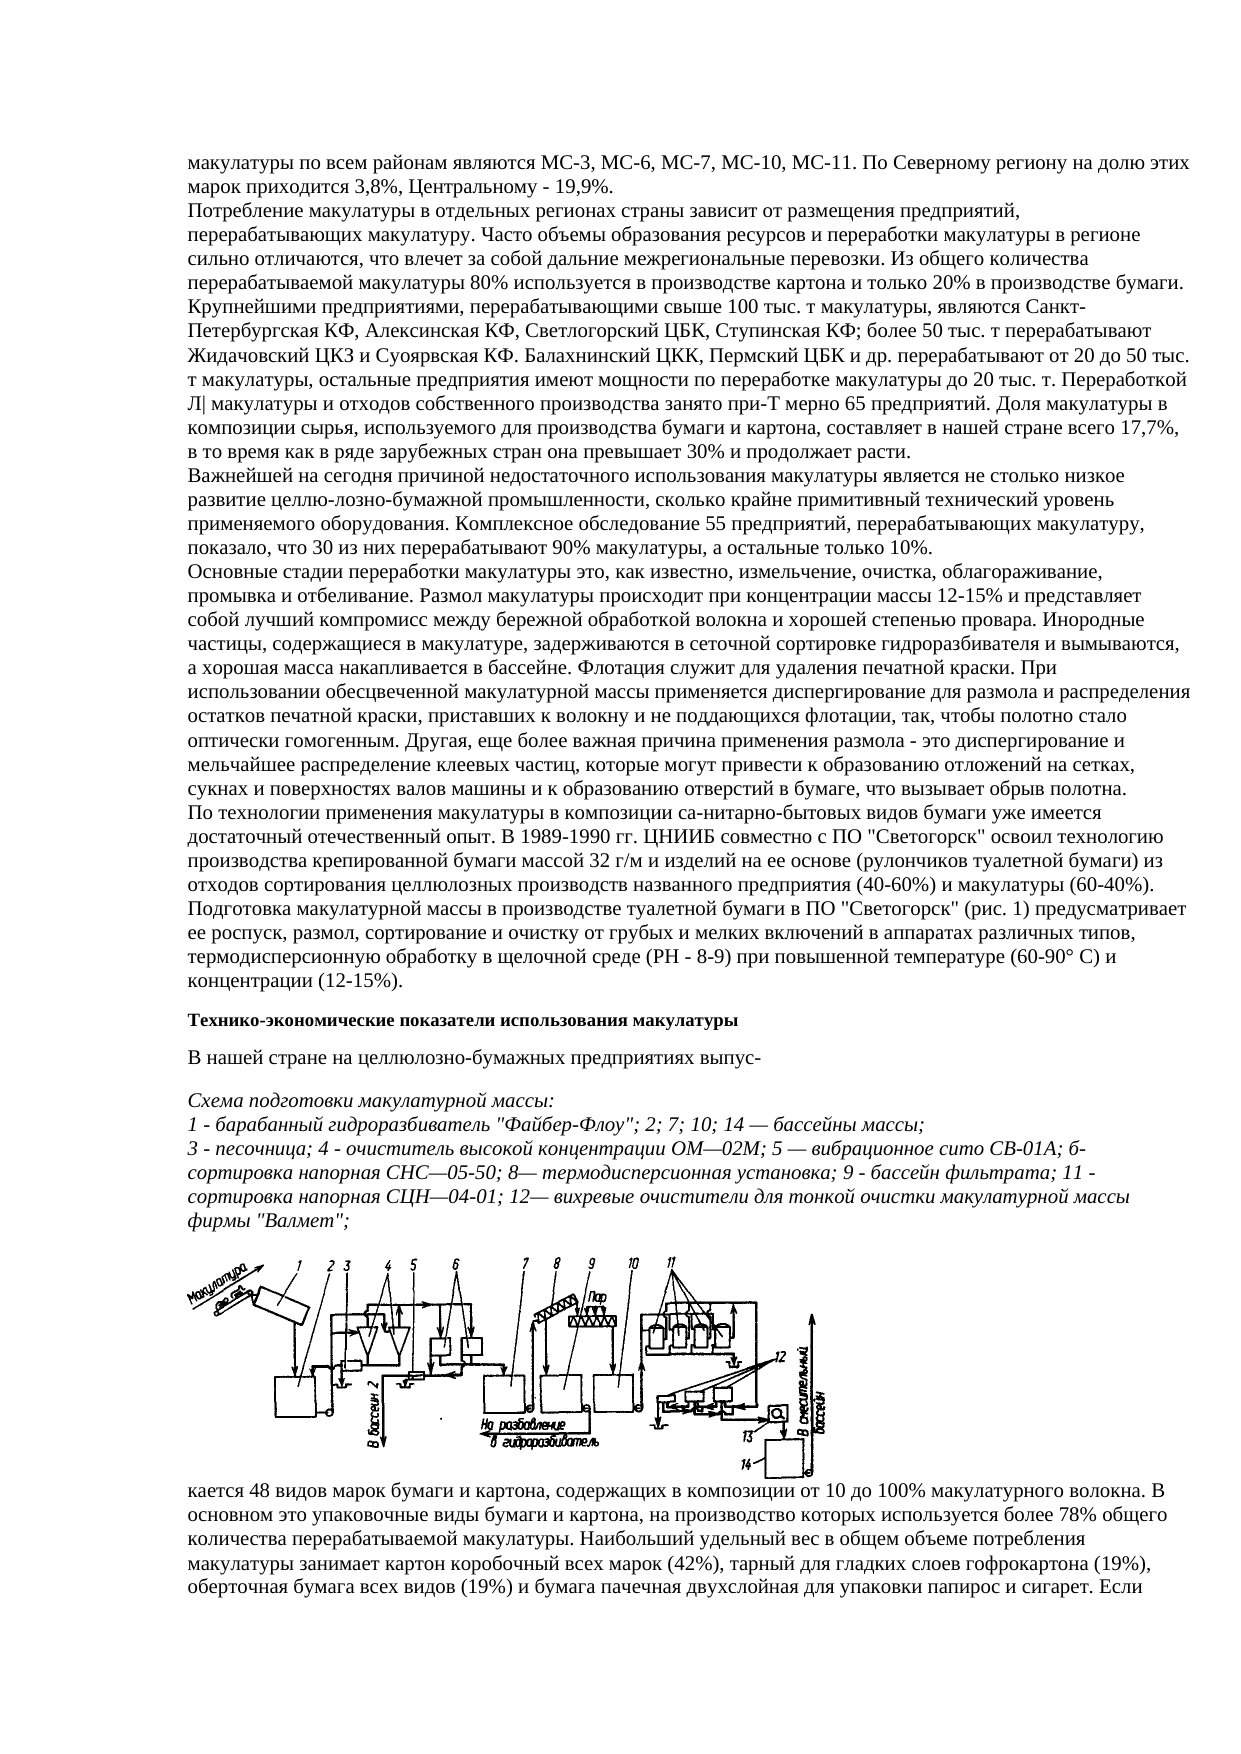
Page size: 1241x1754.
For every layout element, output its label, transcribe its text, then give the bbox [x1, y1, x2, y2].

text Технико-экономические показатели использования макулатуры [187, 1009, 1192, 1030]
text 1 - барабанный гидроразбиватель "Файбер-Флоу"; 2; 7; 10; 14 — бассейны массы; [187, 1112, 1192, 1136]
text Важнейшей на сегодня причиной недостаточного использования макулатуры является не столько низкое развитие целлю-лозно-бумажной промышленности, сколько крайне примитивный технический уровень применяемого оборудования. Комплексное обследование 55 предприятий, перерабатывающих макулатуру, показало, что 30 из них перерабатывают 90% макулатуры, а остальные только 10%. [187, 463, 1192, 559]
text Основные стадии переработки макулатуры это, как известно, измельчение, очистка, облагораживание, промывка и отбеливание. Размол макулатуры происходит при концентрации массы 12-15% и представляет собой лучший компромисс между бережной обработкой волокна и хорошей степенью провара. Инородные частицы, содержащиеся в макулатуре, задерживаются в сеточной сортировке гидроразбивателя и вымываются, а хорошая масса накапливается в бассейне. Флотация служит для удаления печатной краски. При использовании обесцвеченной макулатурной массы применяется диспергирование для размола и распределения остатков печатной краски, приставших к волокну и не поддающихся флотации, так, чтобы полотно стало оптически гомогенным. Другая, еще более важная причина применения размола - это диспергирование и мельчайшее распределение клеевых частиц, которые могут привести к образованию отложений на сетках, сукнах и поверхностях валов машины и к образованию отверстий в бумаге, что вызывает обрыв полотна. [187, 559, 1192, 800]
text В нашей стране на целлюлозно-бумажных предприятиях выпус- [187, 1045, 1192, 1069]
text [187, 150, 1192, 198]
text По технологии применения макулатуры в композиции са-нитарно-бытовых видов бумаги уже имеется достаточный отечественный опыт. В 1989-1990 гг. ЦНИИБ совместно с ПО "Светогорск" освоил технологию производства крепированной бумаги массой 32 г/м и изделий на ее основе (рулончиков туалетной бумаги) из отходов сортирования целлюлозных производств названного предприятия (40-60%) и макулатуры (60-40%). Подготовка макулатурной массы в производстве туалетной бумаги в ПО "Светогорск" (рис. 1) предусматривает ее роспуск, размол, сортирование и очистку от грубых и мелких включений в аппаратах различных типов, термодисперсионную обработку в щелочной среде (РН - 8-9) при повышенной температуре (60-90° С) и концентрации (12-15%). [187, 800, 1192, 992]
text Схема подготовки макулатурной массы: [187, 1088, 1192, 1112]
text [187, 1478, 1192, 1598]
picture [187, 1256, 826, 1479]
text Крупнейшими предприятиями, перерабатывающими свыше 100 тыс. т макулатуры, являются Санкт-Петербургская КФ, Алексинская КФ, Светлогорский ЦБК, Ступинская КФ; более 50 тыс. т перерабатывают Жидачовский ЦКЗ и Суоярвская КФ. Балахнинский ЦКК, Пермский ЦБК и др. перерабатывают от 20 до 50 тыс. т макулатуры, остальные предприятия имеют мощности по переработке макулатуры до 20 тыс. т. Переработкой Л| макулатуры и отходов собственного производства занято при-Т мерно 65 предприятий. Доля макулатуры в композиции сырья, используемого для производства бумаги и картона, составляет в нашей стране всего 17,7%, в то время как в ряде зарубежных стран она превышает 30% и продолжает расти. [187, 294, 1192, 463]
text Потребление макулатуры в отдельных регионах страны зависит от размещения предприятий, перерабатывающих макулатуру. Часто объемы образования ресурсов и переработки макулатуры в регионе сильно отличаются, что влечет за собой дальние межрегиональные перевозки. Из общего количества перерабатываемой макулатуры 80% используется в производстве картона и только 20% в производстве бумаги. [187, 198, 1192, 294]
text 3 - песочница; 4 - очиститель высокой концентрации ОМ—02М; 5 — вибрационное сито СВ-01А; б- сортировка напорная СНС—05-50; 8— термодисперсионная установка; 9 - бассейн фильтрата; 11 -сортировка напорная СЦН—04-01; 12— вихревые очистители для тонкой очистки макулатурной массы фирмы "Валмет"; [187, 1136, 1192, 1232]
